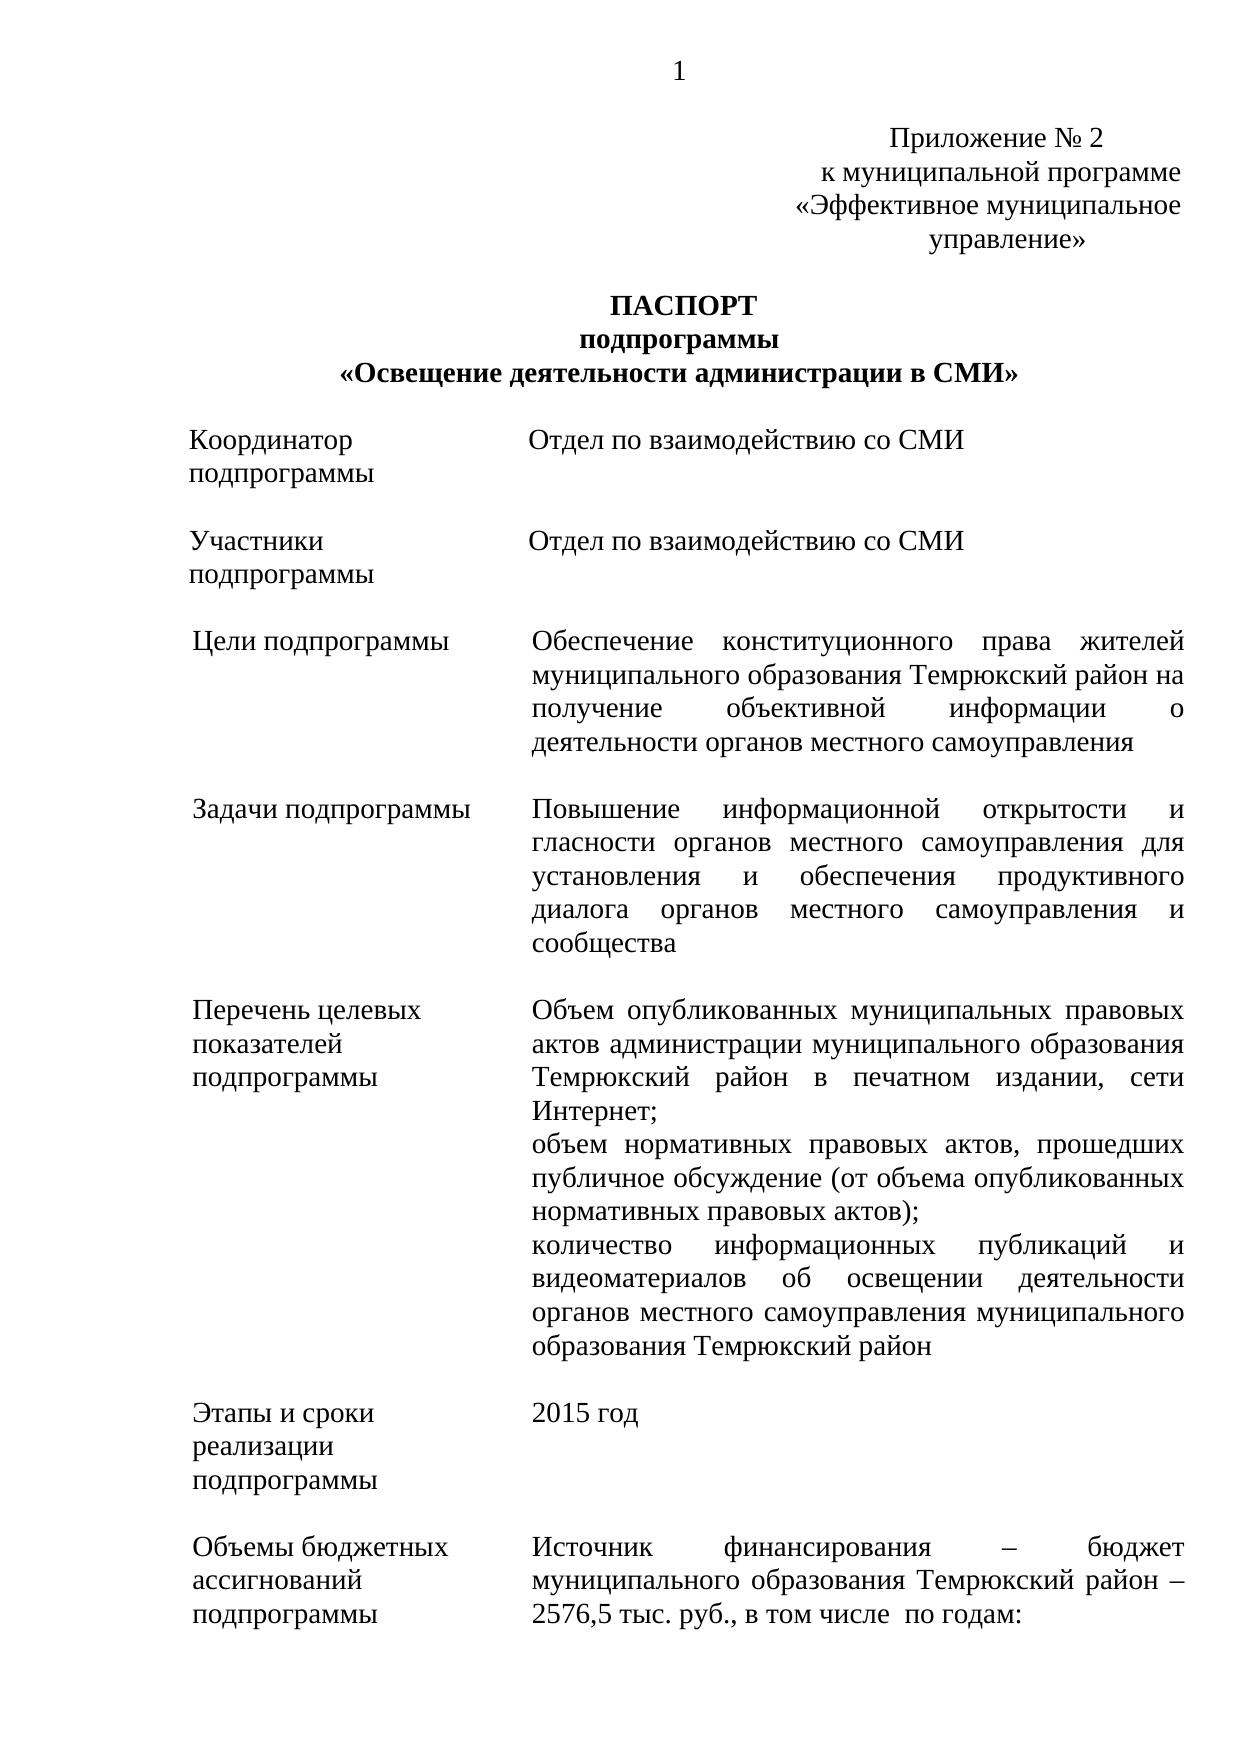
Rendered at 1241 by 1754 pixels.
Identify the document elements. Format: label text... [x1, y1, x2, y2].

table_cell Цели подпрограммы [177, 623, 517, 791]
text управление» [177, 221, 1181, 254]
table_header Координатор подпрограммы [177, 422, 517, 523]
table_cell 2015 год [517, 1395, 1196, 1529]
table_cell Задачи подпрограммы [177, 791, 517, 992]
text подпрограммы [177, 321, 1181, 355]
text Приложение № 2 [177, 120, 1181, 154]
text «Освещение деятельности администрации в СМИ» [177, 355, 1181, 388]
text ПАСПОРТ [177, 288, 1190, 321]
table_cell Перечень целевых показателей подпрограммы [177, 992, 517, 1395]
table_cell Участники подпрограммы [177, 523, 517, 623]
table_cell Обеспечение конституционного права жителей муниципального образования Темрюкский район на получение объективной информации о деятельности органов местного самоуправления [517, 623, 1196, 791]
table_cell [177, 1529, 517, 1629]
table_cell Отдел по взаимодействию со СМИ [517, 523, 1196, 623]
table_cell Объем опубликованных муниципальных правовых актов администрации муниципального образования Темрюкский район в печатном издании, сети Интернет; объем нормативных правовых актов, прошедших публичное обсуждение (от объема опубликованных нормативных правовых актов); количество информационных публикаций и видеоматериалов об освещении деятельности органов местного самоуправления муниципального образования Темрюкский район [517, 992, 1196, 1395]
table_cell Повышение информационной открытости и гласности органов местного самоуправления для установления и обеспечения продуктивного диалога органов местного самоуправления и сообщества [517, 791, 1196, 992]
table_header Отдел по взаимодействию со СМИ [517, 422, 1196, 523]
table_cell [517, 1529, 1196, 1629]
text «Эффективное муниципальное [177, 187, 1181, 221]
table_cell Этапы и сроки реализации подпрограммы [177, 1395, 517, 1529]
text к муниципальной программе [177, 154, 1181, 187]
